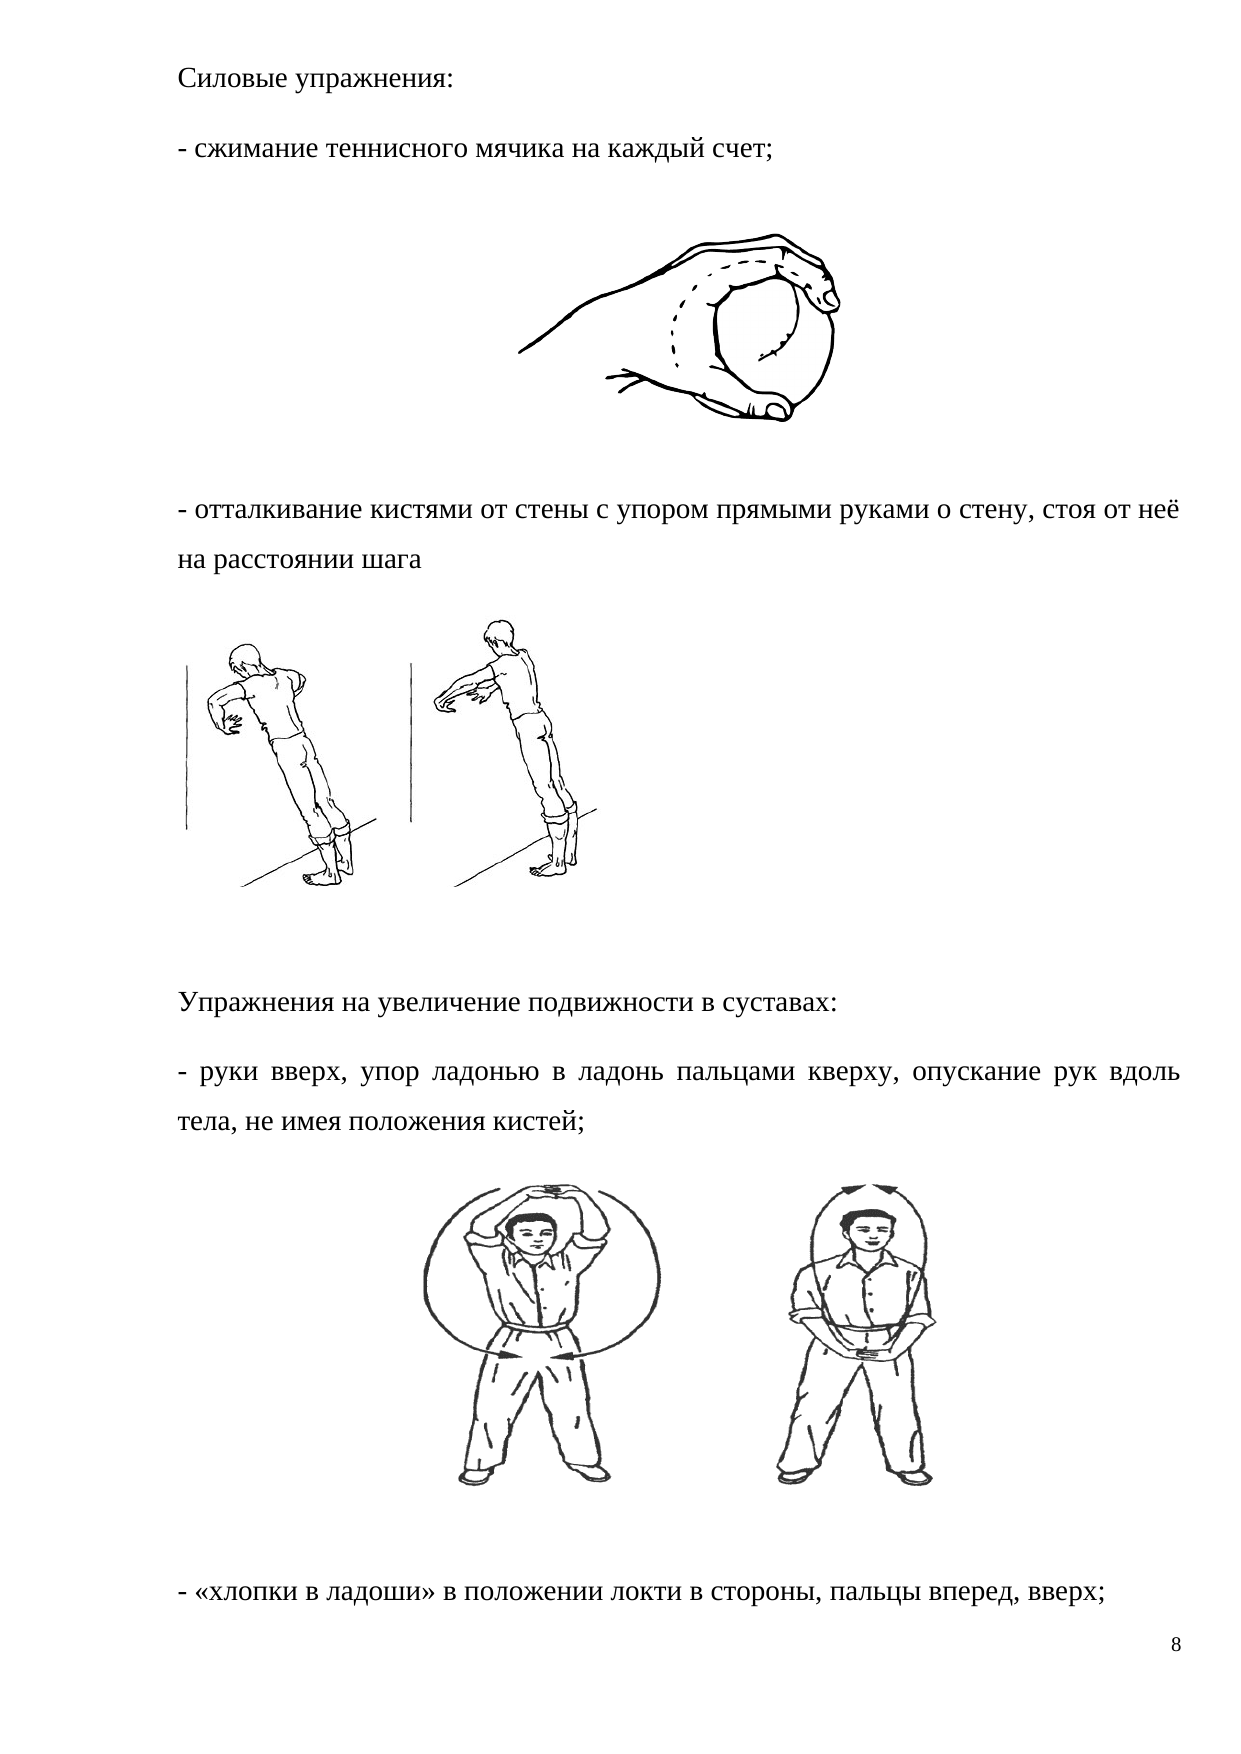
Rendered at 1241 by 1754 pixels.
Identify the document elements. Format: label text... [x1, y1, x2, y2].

text - сжимание теннисного мячика на каждый счет; [177, 129, 1181, 164]
text - руки вверх, упор ладонью в ладонь пальцами кверху, опускание рук вдоль тела, не имея положения кистей; [177, 1053, 1181, 1137]
text Упражнения на увеличение подвижности в суставах: [177, 983, 1181, 1018]
text - отталкивание кистями от стены с упором прямыми руками о стену, стоя от неё на расстоянии шага [177, 491, 1181, 575]
text - «хлопки в ладоши» в положении локти в стороны, пальцы вперед, вверх; [177, 1571, 1181, 1606]
text Силовые упражнения: [177, 59, 1181, 94]
picture [492, 187, 866, 468]
picture [416, 1177, 942, 1490]
picture [177, 615, 603, 887]
